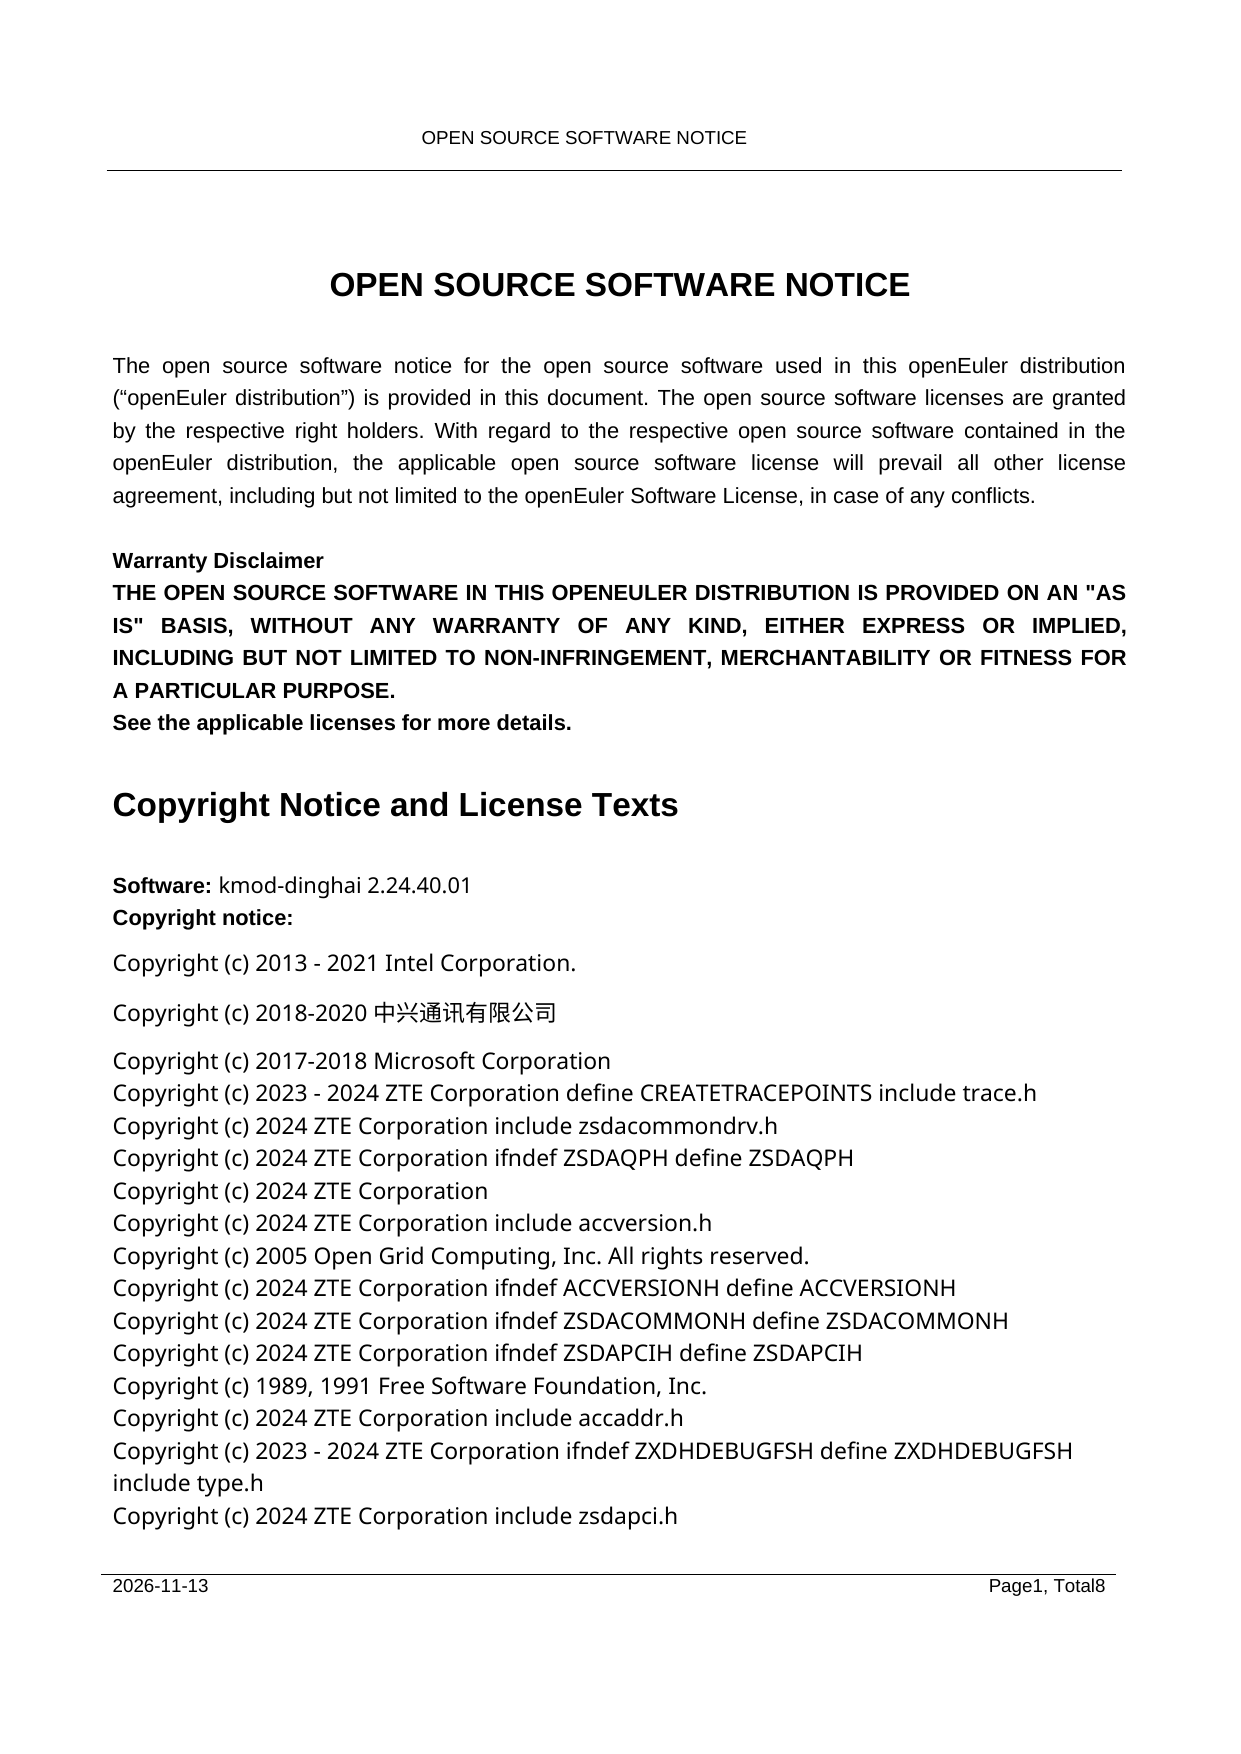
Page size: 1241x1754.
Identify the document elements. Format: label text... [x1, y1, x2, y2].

title Software: kmod-dinghai 2.24.40.01 [112, 869, 1128, 901]
text THE OPEN SOURCE SOFTWARE IN THIS OPENEULER DISTRIBUTION IS PROVIDED ON AN "AS IS" BASIS, WITHOUT ANY WARRANTY OF ANY KIND, EITHER EXPRESS OR IMPLIED, INCLUDING BUT NOT LIMITED TO NON-INFRINGEMENT, MERCHANTABILITY OR FITNESS FOR A PARTICULAR PURPOSE. See the applicable licenses for more details. [112, 576, 1128, 739]
text Copyright Notice and License Texts [112, 771, 1128, 836]
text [112, 947, 1128, 1532]
text OPEN SOURCE SOFTWARE NOTICE [112, 251, 1128, 316]
text Warranty Disclaimer [112, 544, 1128, 576]
text Copyright notice: [112, 901, 1128, 934]
text The open source software notice for the open source software used in this openEuler distribution (“openEuler distribution”) is provided in this document. The open source software licenses are granted by the respective right holders. With regard to the respective open source software contained in the openEuler distribution, the applicable open source software license will prevail all other license agreement, including but not limited to the openEuler Software License, in case of any conflicts. [112, 349, 1128, 511]
